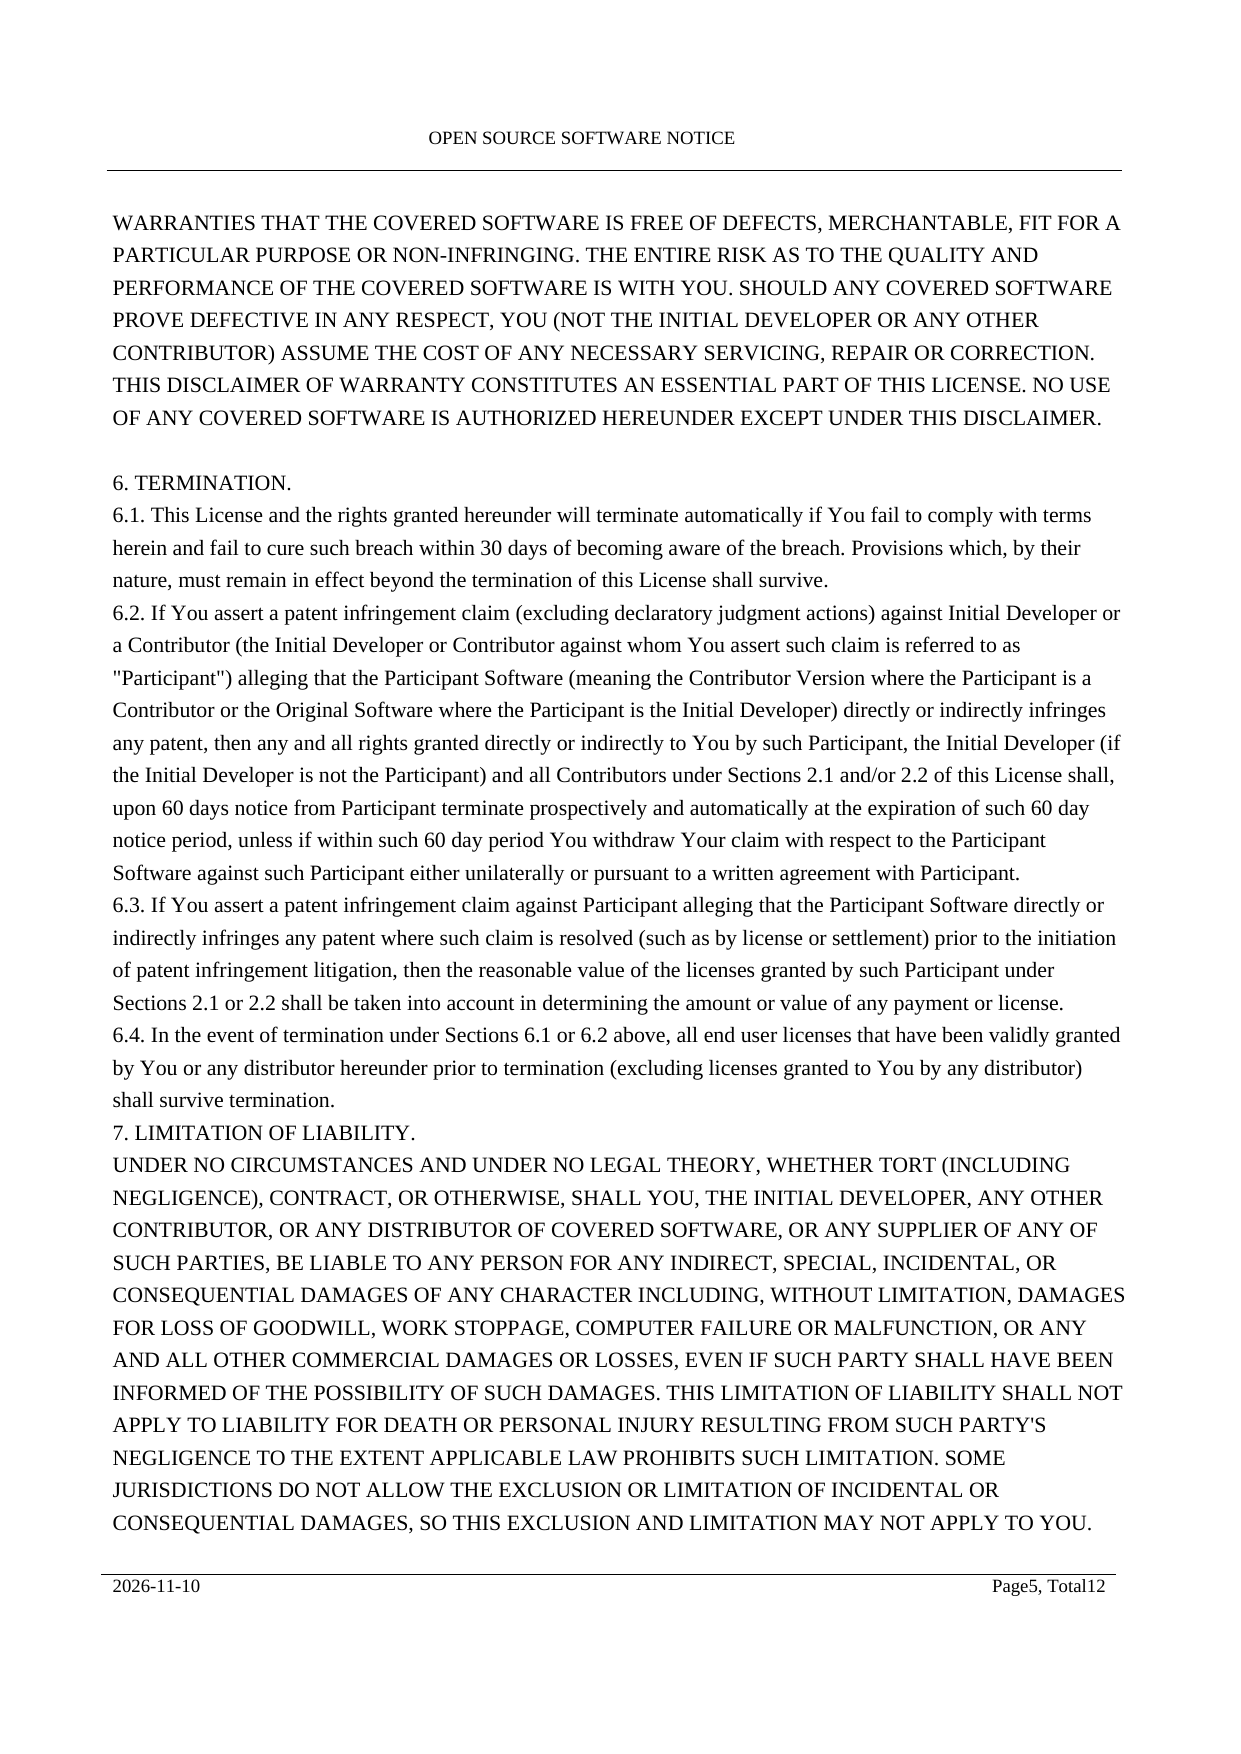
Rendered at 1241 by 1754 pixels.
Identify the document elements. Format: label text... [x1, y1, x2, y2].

text 6.2. If You assert a patent infringement claim (excluding declaratory judgment actions) against Initial Developer or a Contributor (the Initial Developer or Contributor against whom You assert such claim is referred to as "Participant") alleging that the Participant Software (meaning the Contributor Version where the Participant is a Contributor or the Original Software where the Participant is the Initial Developer) directly or indirectly infringes any patent, then any and all rights granted directly or indirectly to You by such Participant, the Initial Developer (if the Initial Developer is not the Participant) and all Contributors under Sections 2.1 and/or 2.2 of this License shall, upon 60 days notice from Participant terminate prospectively and automatically at the expiration of such 60 day notice period, unless if within such 60 day period You withdraw Your claim with respect to the Participant Software against such Participant either unilaterally or pursuant to a written agreement with Participant. [112, 596, 1128, 889]
text 6.1. This License and the rights granted hereunder will terminate automatically if You fail to comply with terms herein and fail to cure such breach within 30 days of becoming aware of the breach. Provisions which, by their nature, must remain in effect beyond the termination of this License shall survive. [112, 499, 1128, 596]
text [112, 206, 1128, 434]
text 7. LIMITATION OF LIABILITY. [112, 1116, 1128, 1149]
text 6.3. If You assert a patent infringement claim against Participant alleging that the Participant Software directly or indirectly infringes any patent where such claim is resolved (such as by license or settlement) prior to the initiation of patent infringement litigation, then the reasonable value of the licenses granted by such Participant under Sections 2.1 or 2.2 shall be taken into account in determining the amount or value of any payment or license. [112, 889, 1128, 1019]
text 6.4. In the event of termination under Sections 6.1 or 6.2 above, all end user licenses that have been validly granted by You or any distributor hereunder prior to termination (excluding licenses granted to You by any distributor) shall survive termination. [112, 1019, 1128, 1116]
text 6. TERMINATION. [112, 466, 1128, 499]
text UNDER NO CIRCUMSTANCES AND UNDER NO LEGAL THEORY, WHETHER TORT (INCLUDING NEGLIGENCE), CONTRACT, OR OTHERWISE, SHALL YOU, THE INITIAL DEVELOPER, ANY OTHER CONTRIBUTOR, OR ANY DISTRIBUTOR OF COVERED SOFTWARE, OR ANY SUPPLIER OF ANY OF SUCH PARTIES, BE LIABLE TO ANY PERSON FOR ANY INDIRECT, SPECIAL, INCIDENTAL, OR CONSEQUENTIAL DAMAGES OF ANY CHARACTER INCLUDING, WITHOUT LIMITATION, DAMAGES FOR LOSS OF GOODWILL, WORK STOPPAGE, COMPUTER FAILURE OR MALFUNCTION, OR ANY AND ALL OTHER COMMERCIAL DAMAGES OR LOSSES, EVEN IF SUCH PARTY SHALL HAVE BEEN INFORMED OF THE POSSIBILITY OF SUCH DAMAGES. THIS LIMITATION OF LIABILITY SHALL NOT APPLY TO LIABILITY FOR DEATH OR PERSONAL INJURY RESULTING FROM SUCH PARTY'S NEGLIGENCE TO THE EXTENT APPLICABLE LAW PROHIBITS SUCH LIMITATION. SOME JURISDICTIONS DO NOT ALLOW THE EXCLUSION OR LIMITATION OF INCIDENTAL OR CONSEQUENTIAL DAMAGES, SO THIS EXCLUSION AND LIMITATION MAY NOT APPLY TO YOU. [112, 1149, 1128, 1539]
